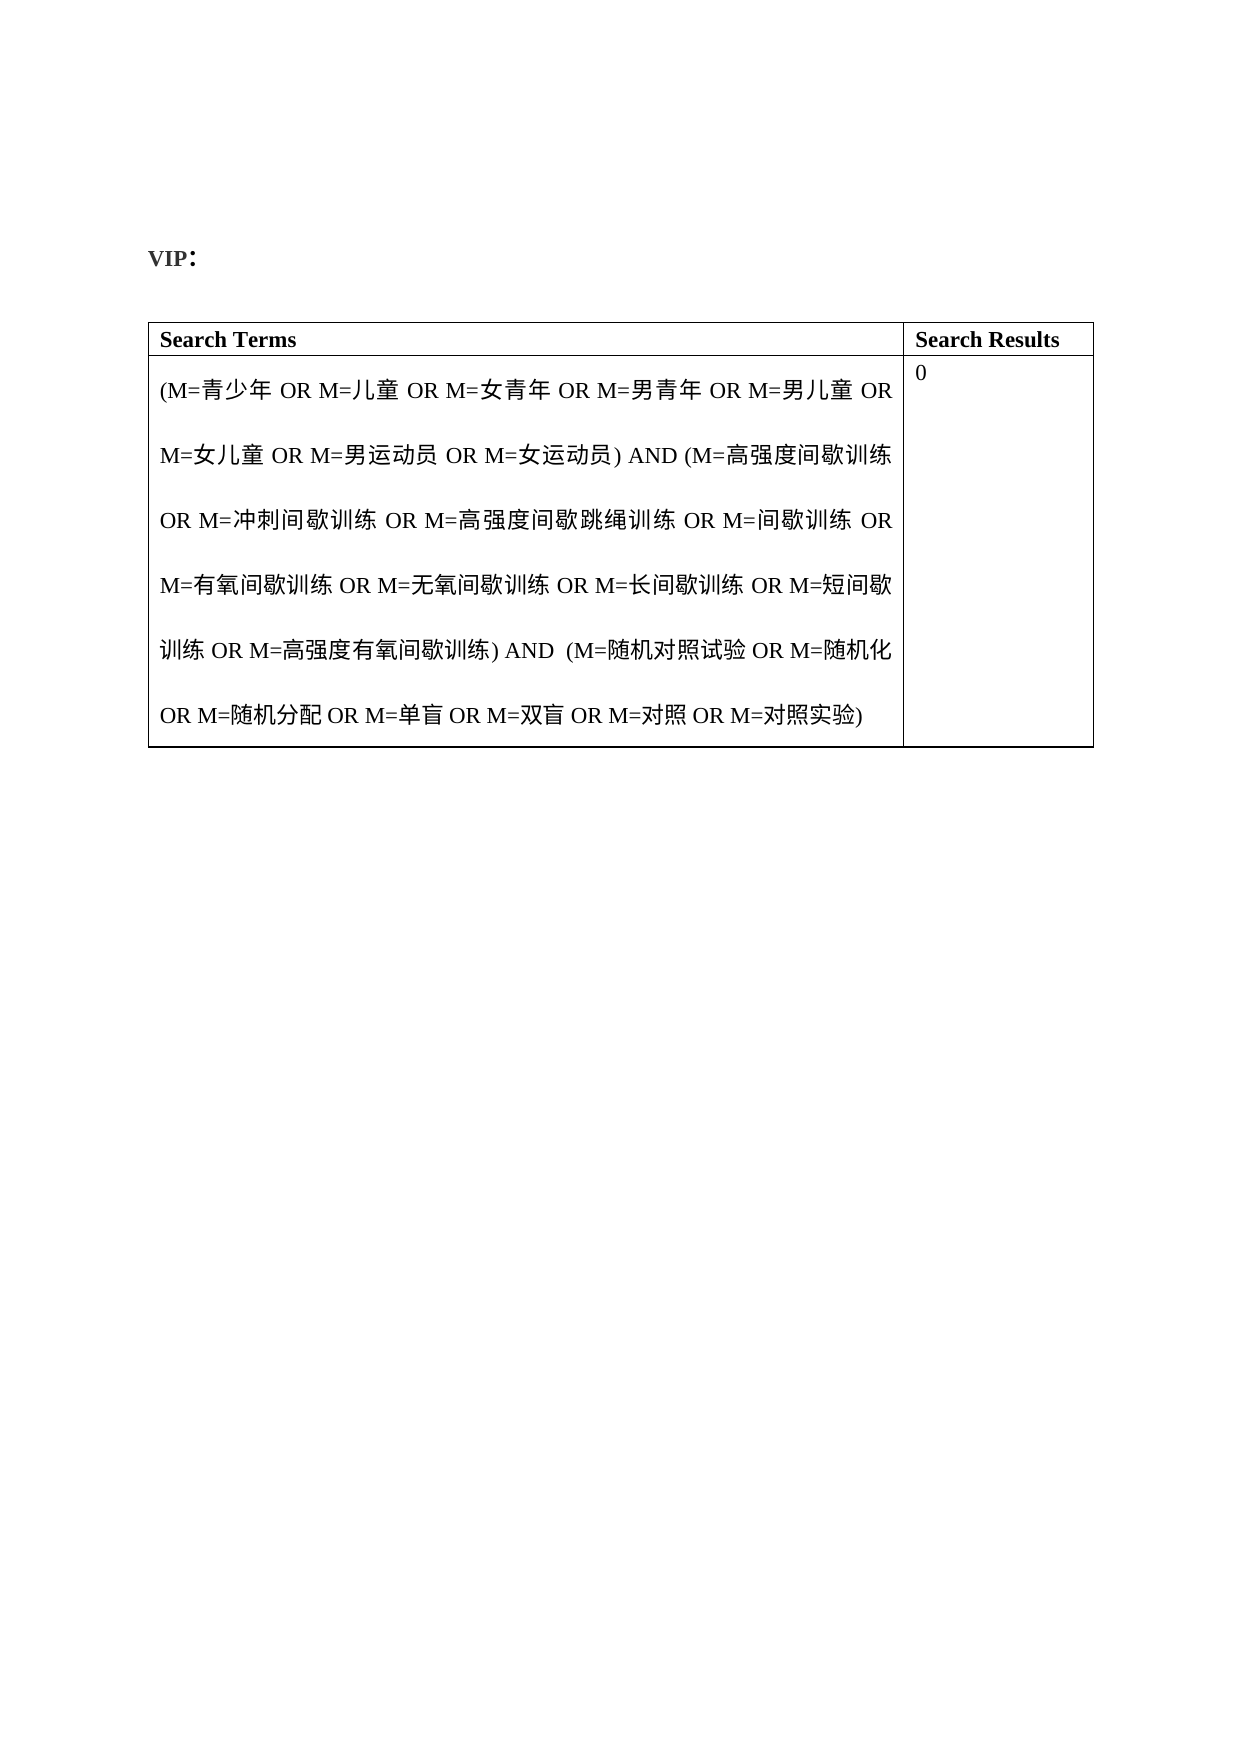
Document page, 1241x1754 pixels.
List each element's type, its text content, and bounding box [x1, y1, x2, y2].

table_cell 0 [904, 356, 1093, 746]
table_cell (M=青少年 OR M=儿童 OR M=女青年 OR M=男青年 OR M=男儿童 OR M=女儿童 OR M=男运动员 OR M=女运动员) AND (M=高强度间歇训练 OR M=冲刺间歇训练 OR M=高强度间歇跳绳训练 OR M=间歇训练 OR M=有氧间歇训练 OR M=无氧间歇训练 OR M=长间歇训练 OR M=短间歇训练 OR M=高强度有氧间歇训练) AND (M=随机对照试验 OR M=随机化 OR M=随机分配 OR M=单盲 OR M=双盲 OR M=对照 OR M=对照实验) [149, 356, 903, 746]
table_header Search Terms [149, 323, 903, 355]
table_header Search Results [904, 323, 1093, 355]
text VIP： [148, 224, 1092, 289]
